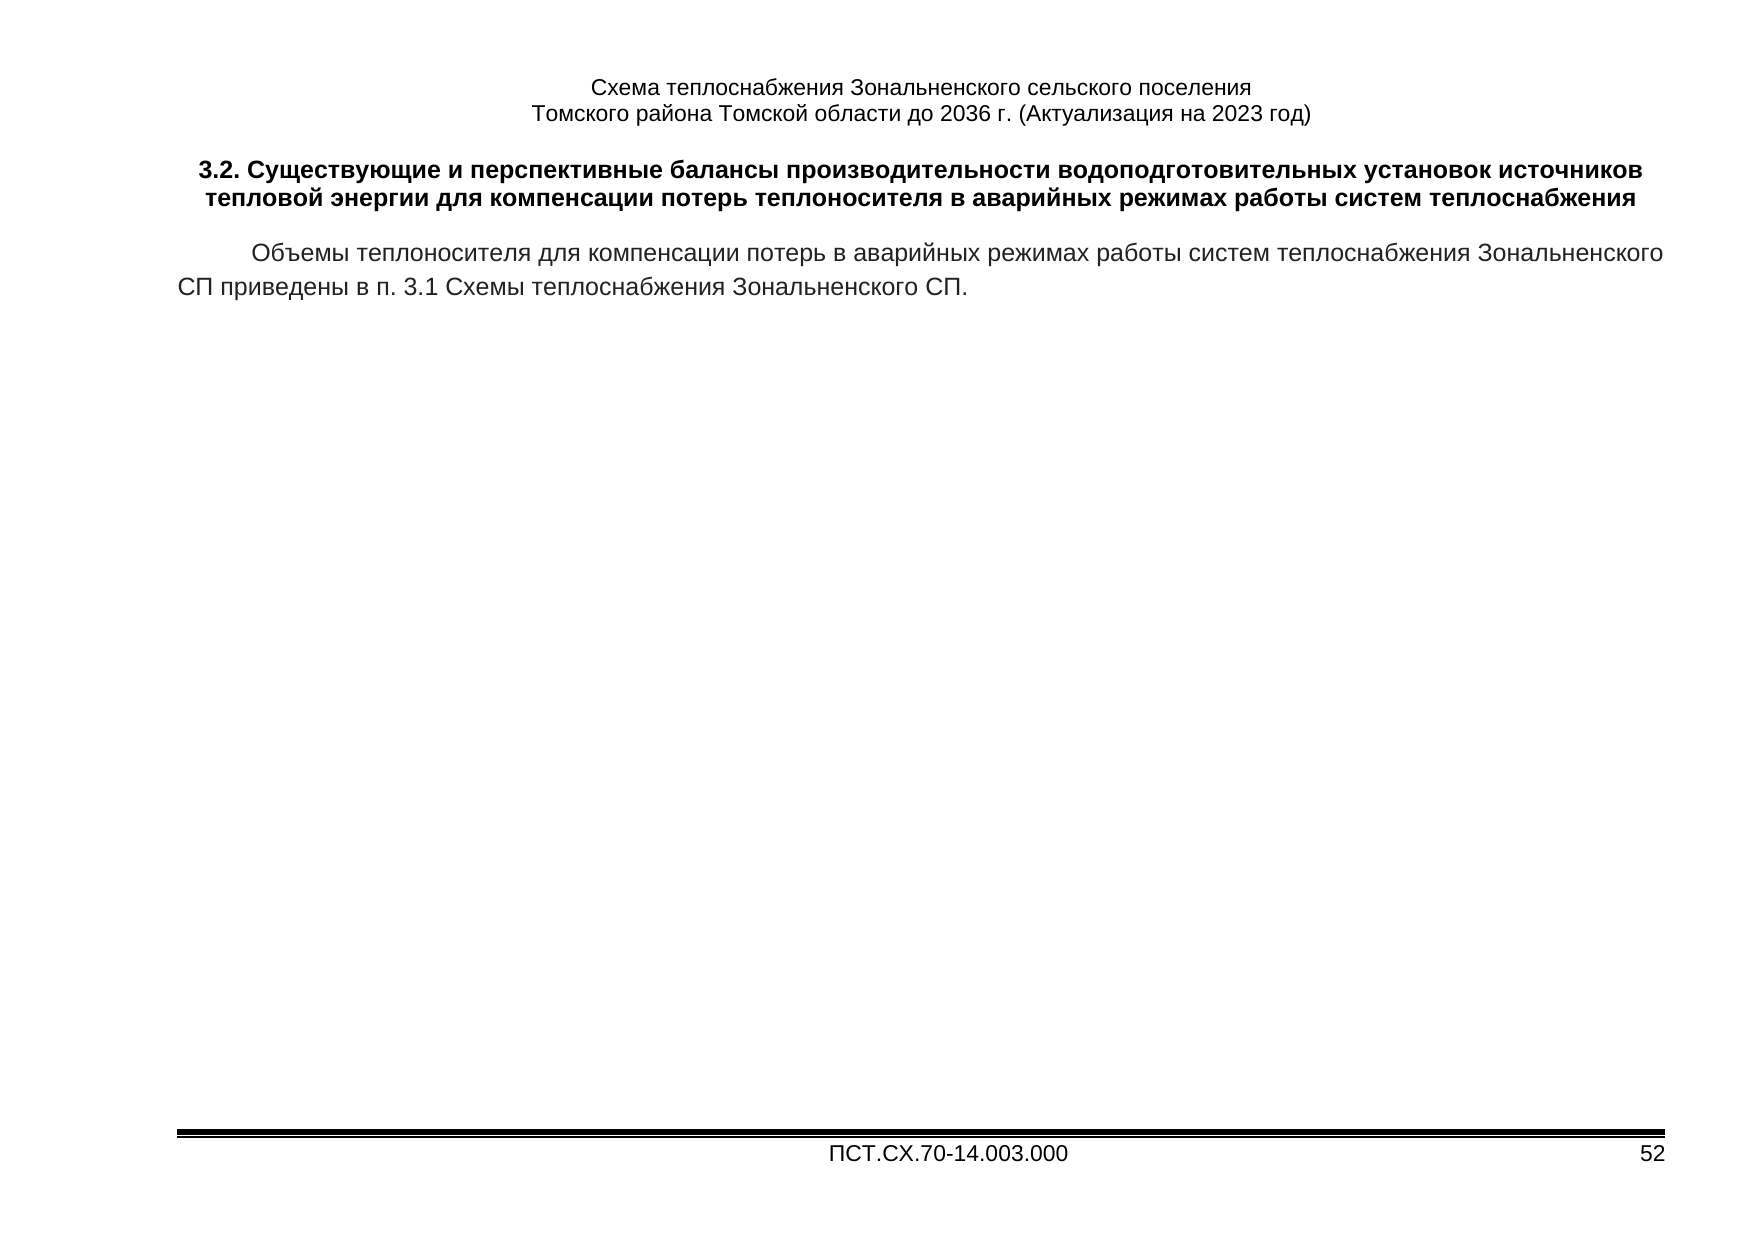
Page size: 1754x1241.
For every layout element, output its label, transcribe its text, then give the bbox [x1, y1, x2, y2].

text Объемы теплоносителя для компенсации потерь в аварийных режимах работы систем теплоснабжения Зональненского СП приведены в п. 3.1 Схемы теплоснабжения Зональненского СП. [177, 238, 1665, 300]
subtitle 3.2. Существующие и перспективные балансы производительности водоподготовительных установок источников тепловой энергии для компенсации потерь теплоносителя в аварийных режимах работы систем теплоснабжения [177, 154, 1665, 212]
